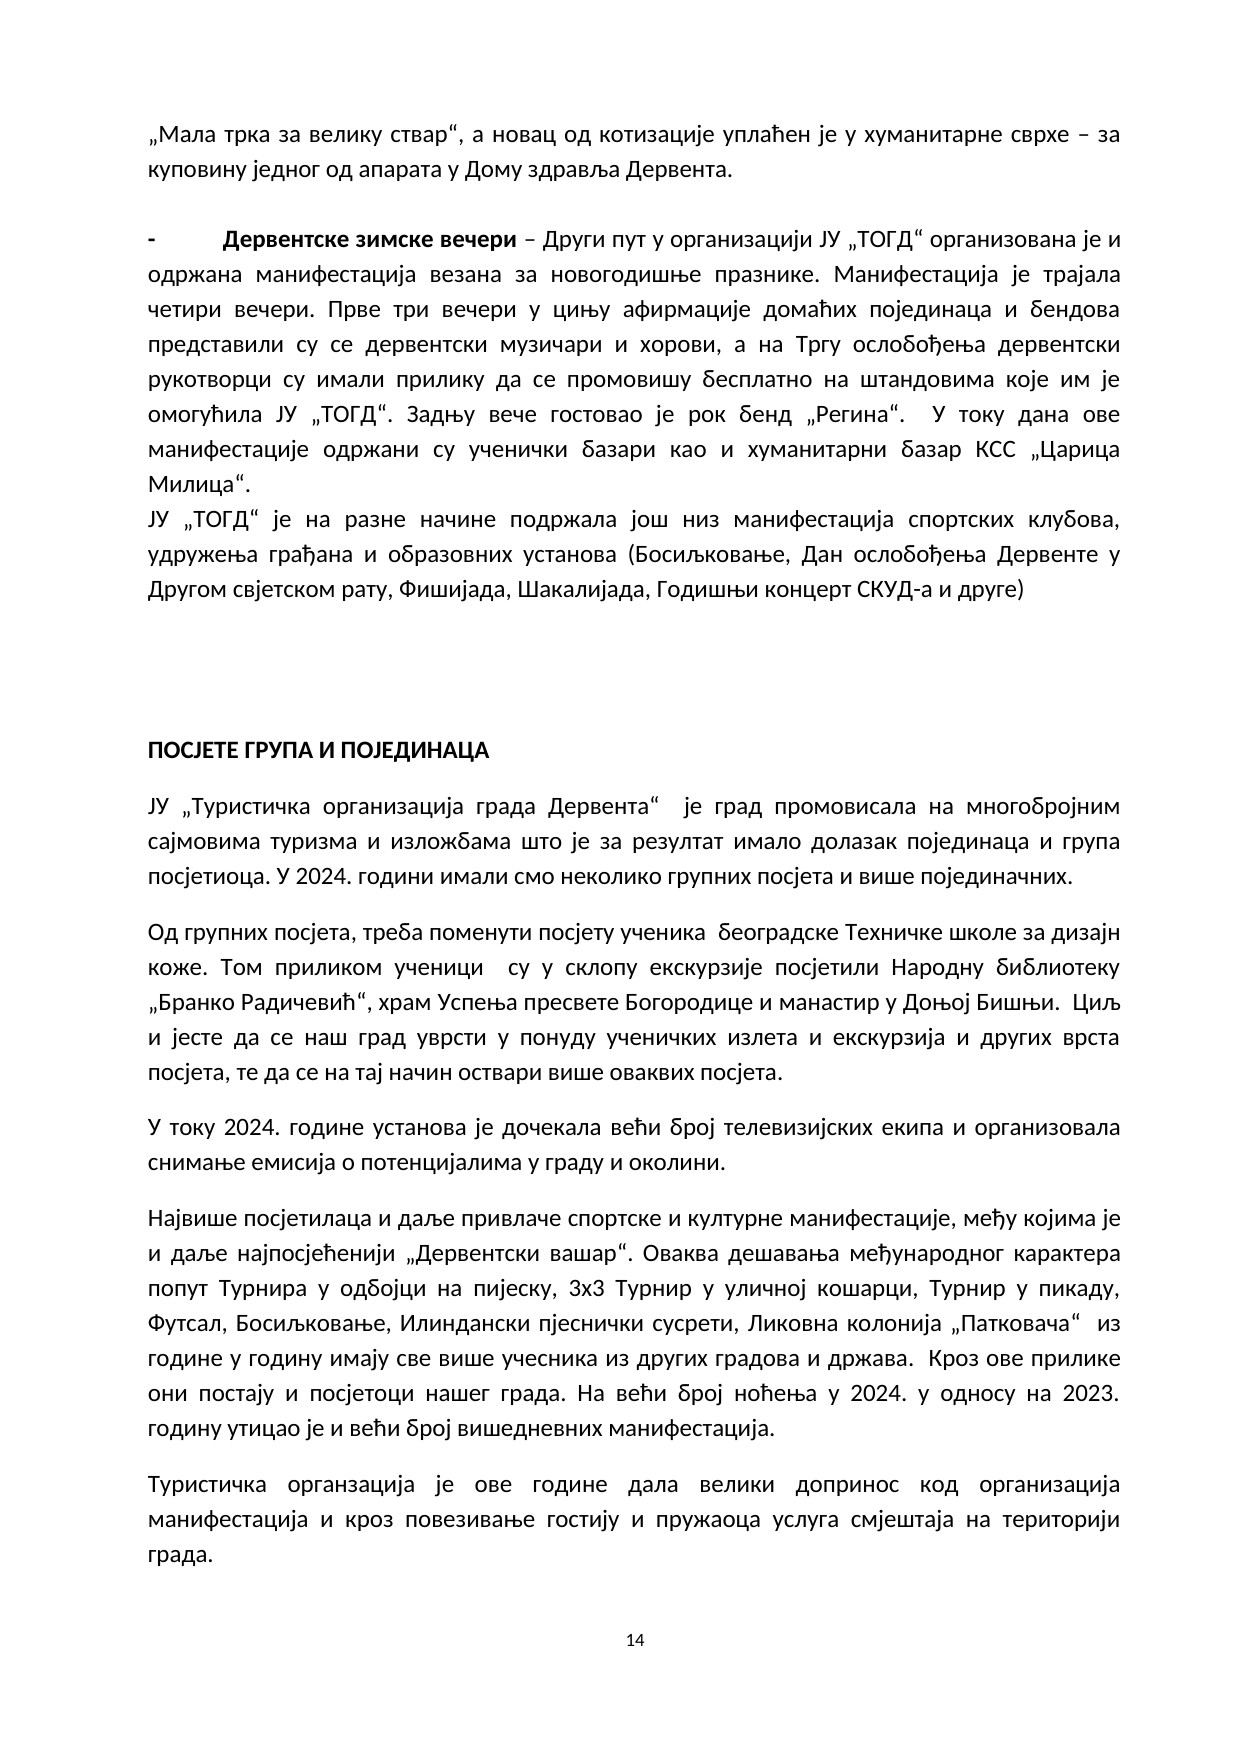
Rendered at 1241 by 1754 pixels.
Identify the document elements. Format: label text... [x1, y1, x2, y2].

text Од групних посјета, треба поменути посјету ученика београдске Техничке школе за дизајн коже. Том приликом ученици су у склопу екскурзије посјетили Народну библиотеку „Бранко Радичевић“, храм Успења пресвете Богородице и манастир у Доњој Бишњи. Циљ и јесте да се наш град уврсти у понуду ученичких излета и екскурзија и других врста посјета, те да се на тај начин оствари више оваквих посјета. [148, 916, 1122, 1086]
text ЈУ „ТОГД“ је на разне начине подржала још низ манифестација спортских клубова, удружења грађана и образовних установа (Босиљковање, Дан ослобођења Дервенте у Другом свјетском рату, Фишијада, Шакалијада, Годишњи концерт СКУД-а и друге) [148, 503, 1122, 604]
text Највише посјетилаца и даље привлаче спортске и културне манифестације, међу којима је и даље најпосјећенији „Дервентски вашар“. Оваква дешавања међународног карактера попут Турнира у одбојци на пијеску, 3х3 Турнир у уличној кошарци, Турнир у пикаду, Футсал, Босиљковање, Илиндански пјеснички сусрети, Ликовна колонија „Патковача“ из године у годину имају све више учесника из других градова и држава. Кроз ове прилике они постају и посјетоци нашег града. На већи број ноћења у 2024. у односу на 2023. годину утицао је и већи број вишедневних манифестација. [148, 1202, 1122, 1443]
text ПОСЈЕТЕ ГРУПА И ПОЈЕДИНАЦА [148, 734, 1122, 764]
text ЈУ „Туристичка организација града Дервента“ је град промовисала на многобројним сајмовима туризма и изложбама што је за резултат имало долазак појединаца и група посјетиоца. У 2024. години имали смо неколико групних посјета и више појединачних. [148, 790, 1122, 890]
text У току 2024. године установа је дочекала већи број телевизијских екипа и организовала снимање емисија о потенцијалима у граду и околини. [148, 1111, 1122, 1177]
list Дервентске зимске вечери – Други пут у организацији ЈУ „ТОГД“ организована је и одржана манифестација везана за новогодишње празнике. Манифестација је трајала четири вечери. Прве три вечери у цињу афирмације домаћих појединаца и бендова представили су се дервентски музичари и хорови, а на Тргу ослобођења дервентски рукотворци су имали прилику да се промовишу бесплатно на штандовима које им је омогућила ЈУ „ТОГД“. Задњу вече гостовао је рок бенд „Регина“. У току дана ове манифестације одржани су ученички базари као и хуманитарни базар КСС „Царица Милица“. [148, 223, 1122, 499]
text Туристичка органзација је ове године дала велики допринос код организација манифестација и кроз повезивање гостију и пружаоца услуга смјештаја на територији града. [148, 1468, 1122, 1569]
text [148, 118, 1122, 184]
